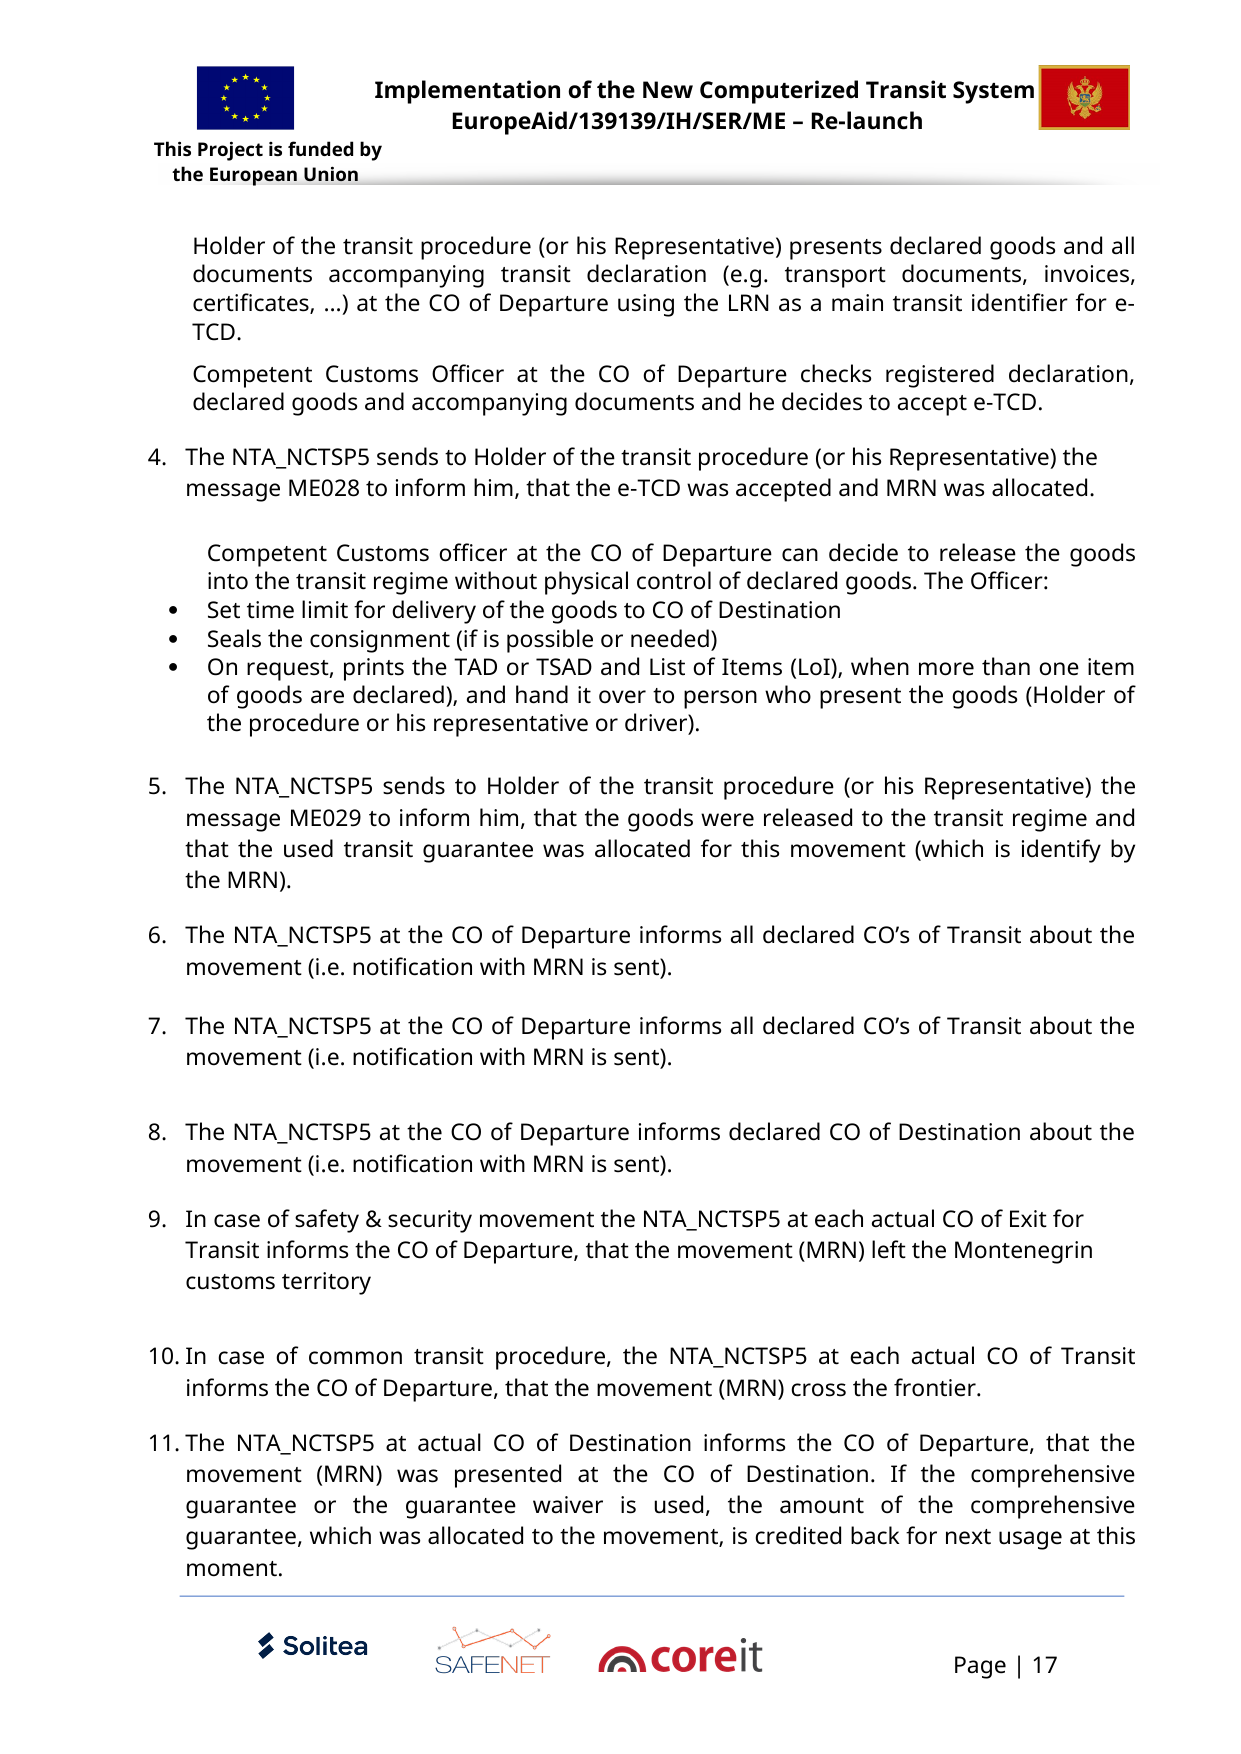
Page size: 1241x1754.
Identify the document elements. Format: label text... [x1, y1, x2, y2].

picture [1038, 65, 1130, 130]
list Set time limit for delivery of the goods to CO of Destination [169, 596, 1137, 624]
list In case of common transit procedure, the NTA_NCTSP5 at each actual CO of Transit informs the CO of Departure, that the movement (MRN) cross the frontier. [148, 1340, 1137, 1403]
list In case of safety & security movement the NTA_NCTSP5 at each actual CO of Exit for Transit informs the CO of Departure, that the movement (MRN) left the Montenegrin customs territory [148, 1203, 1137, 1296]
picture [243, 1617, 382, 1674]
list The NTA_NCTSP5 at the CO of Departure informs all declared CO’s of Transit about the movement (i.e. notification with MRN is sent). [148, 1010, 1137, 1073]
picture [435, 1626, 551, 1674]
text Competent Customs Officer at the CO of Departure checks registered declaration, declared goods and accompanying documents and he decides to accept e-TCD. [192, 360, 1137, 417]
text Holder of the transit procedure (or his Representative) presents declared goods and all documents accompanying transit declaration (e.g. transport documents, invoices, certificates, …) at the CO of Departure using the LRN as a main transit identifier for e-TCD. [192, 231, 1137, 347]
list The NTA_NCTSP5 at the CO of Departure informs all declared CO’s of Transit about the movement (i.e. notification with MRN is sent). [148, 919, 1137, 982]
picture [196, 66, 295, 130]
list The NTA_NCTSP5 at actual CO of Destination informs the CO of Departure, that the movement (MRN) was presented at the CO of Destination. If the comprehensive guarantee or the guarantee waiver is used, the amount of the comprehensive guarantee, which was allocated to the movement, is credited back for next usage at this moment. [148, 1427, 1137, 1583]
text Competent Customs officer at the CO of Departure can decide to release the goods into the transit regime without physical control of declared goods. The Officer: [207, 539, 1137, 596]
list On request, prints the TAD or TSAD and List of Items (LoI), when more than one item of goods are declared), and hand it over to person who present the goods (Holder of the procedure or his representative or driver). [169, 653, 1137, 738]
picture [598, 1638, 763, 1674]
list The NTA_NCTSP5 sends to Holder of the transit procedure (or his Representative) the message ME029 to inform him, that the goods were released to the transit regime and that the used transit guarantee was allocated for this movement (which is identify by the MRN). [148, 770, 1137, 895]
list The NTA_NCTSP5 sends to Holder of the transit procedure (or his Representative) the message ME028 to inform him, that the e-TCD was accepted and MRN was allocated. [148, 441, 1137, 503]
list Seals the consignment (if is possible or needed) [169, 624, 1137, 653]
list The NTA_NCTSP5 at the CO of Departure informs declared CO of Destination about the movement (i.e. notification with MRN is sent). [148, 1116, 1137, 1179]
